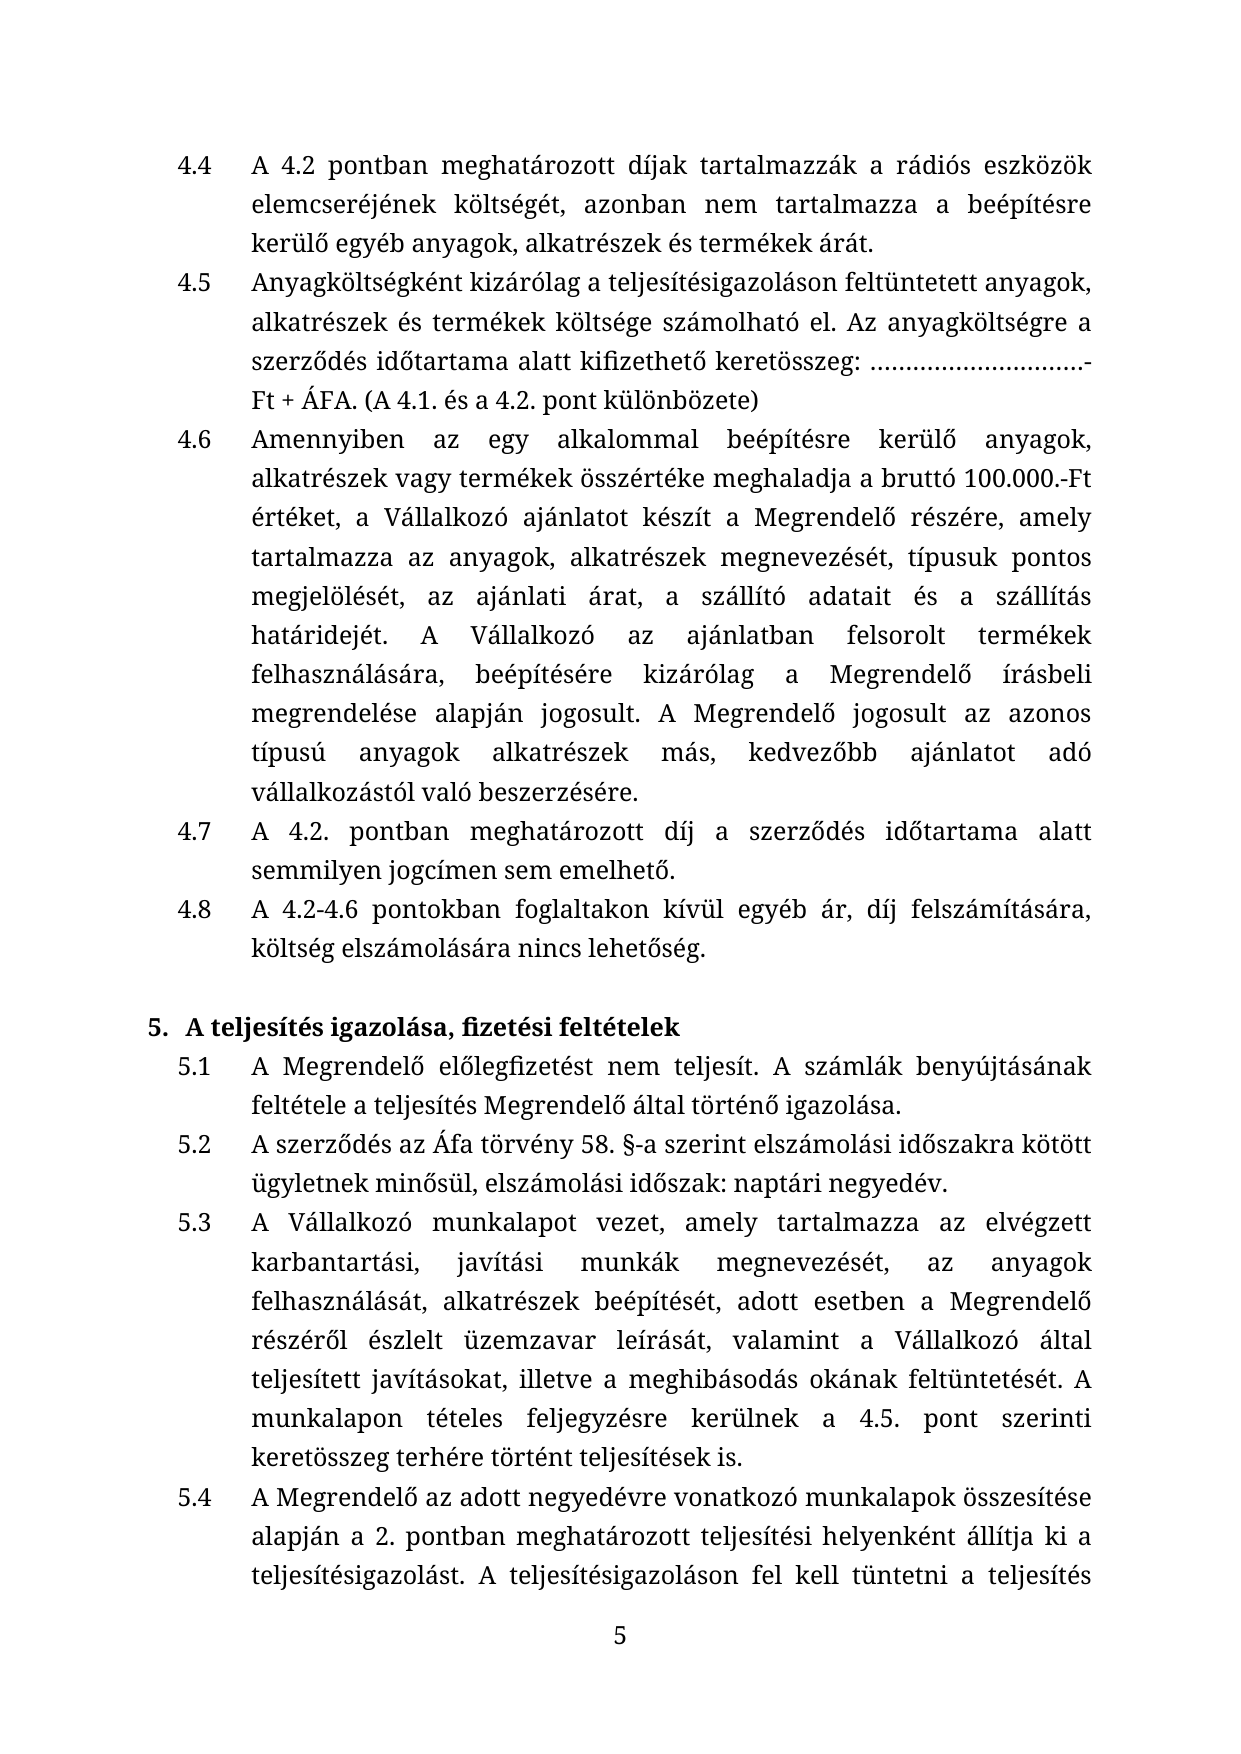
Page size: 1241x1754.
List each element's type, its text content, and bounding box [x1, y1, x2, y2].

list A Vállalkozó munkalapot vezet, amely tartalmazza az elvégzett karbantartási, javítási munkák megnevezését, az anyagok felhasználását, alkatrészek beépítését, adott esetben a Megrendelő részéről észlelt üzemzavar leírását, valamint a Vállalkozó által teljesített javításokat, illetve a meghibásodás okának feltüntetését. A munkalapon tételes feljegyzésre kerülnek a 4.5. pont szerinti keretösszeg terhére történt teljesítések is. [177, 1205, 1093, 1474]
list A 4.2. pontban meghatározott díj a szerződés időtartama alatt semmilyen jogcímen sem emelhető. [177, 813, 1093, 887]
list A szerződés az Áfa törvény 58. §-a szerint elszámolási időszakra kötött ügyletnek minősül, elszámolási időszak: naptári negyedév. [177, 1127, 1093, 1200]
list A 4.2-4.6 pontokban foglaltakon kívül egyéb ár, díj felszámítására, költség elszámolására nincs lehetőség. [177, 892, 1093, 965]
list A 4.2 pontban meghatározott díjak tartalmazzák a rádiós eszközök elemcseréjének költségét, azonban nem tartalmazza a beépítésre kerülő egyéb anyagok, alkatrészek és termékek árát. [177, 148, 1093, 260]
list Anyagköltségként kizárólag a teljesítésigazoláson feltüntetett anyagok, alkatrészek és termékek költsége számolható el. Az anyagköltségre a szerződés időtartama alatt kifizethető keretösszeg: …………………………- Ft + ÁFA. (A 4.1. és a 4.2. pont különbözete) [177, 265, 1093, 417]
list A Megrendelő előlegfizetést nem teljesít. A számlák benyújtásának feltétele a teljesítés Megrendelő által történő igazolása. [177, 1048, 1093, 1122]
list Amennyiben az egy alkalommal beépítésre kerülő anyagok, alkatrészek vagy termékek összértéke meghaladja a bruttó 100.000.-Ft értéket, a Vállalkozó ajánlatot készít a Megrendelő részére, amely tartalmazza az anyagok, alkatrészek megnevezését, típusuk pontos megjelölését, az ajánlati árat, a szállító adatait és a szállítás határidejét. A Vállalkozó az ajánlatban felsorolt termékek felhasználására, beépítésére kizárólag a Megrendelő írásbeli megrendelése alapján jogosult. A Megrendelő jogosult az azonos típusú anyagok alkatrészek más, kedvezőbb ajánlatot adó vállalkozástól való beszerzésére. [177, 422, 1093, 808]
list A teljesítés igazolása, fizetési feltételek [148, 1009, 1093, 1043]
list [177, 1479, 1093, 1592]
